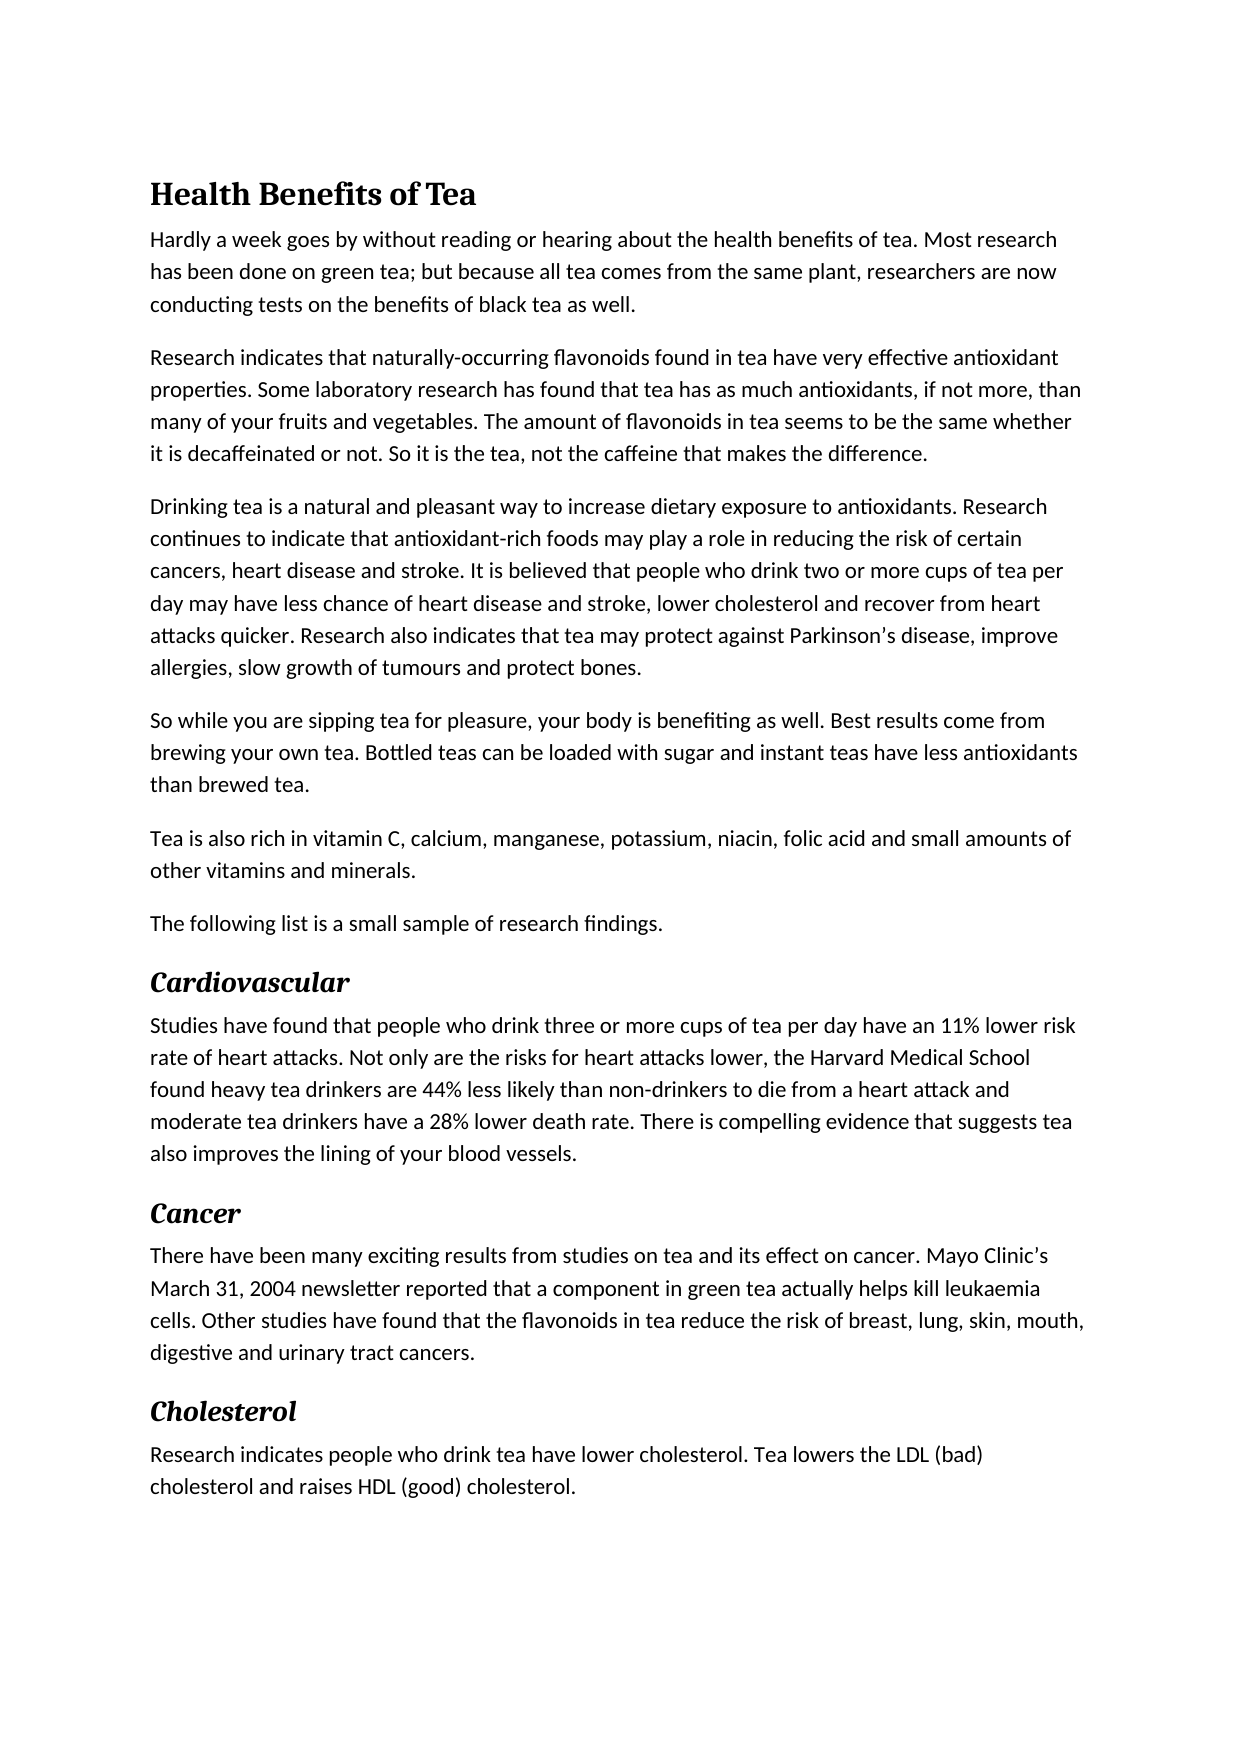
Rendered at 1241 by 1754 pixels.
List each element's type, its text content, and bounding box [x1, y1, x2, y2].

text So while you are sipping tea for pleasure, your body is benefiting as well. Best results come from brewing your own tea. Bottled teas can be loaded with sugar and instant teas have less antioxidants than brewed tea. [150, 706, 1090, 799]
subtitle Health Benefits of Tea [150, 175, 1090, 213]
text Research indicates that naturally-occurring flavonoids found in tea have very effective antioxidant properties. Some laboratory research has found that tea has as much antioxidants, if not more, than many of your fruits and vegetables. The amount of flavonoids in tea seems to be the same whether it is decaffeinated or not. So it is the tea, not the caffeine that makes the difference. [150, 343, 1090, 467]
text Hardly a week goes by without reading or hearing about the health benefits of tea. Most research has been done on green tea; but because all tea comes from the same plant, researchers are now conducting tests on the benefits of black tea as well. [150, 225, 1090, 318]
subtitle Cardiovascular [150, 966, 1090, 999]
text Studies have found that people who drink three or more cups of tea per day have an 11% lower risk rate of heart attacks. Not only are the risks for heart attacks lower, the Harvard Medical School found heavy tea drinkers are 44% less likely than non-drinkers to die from a heart attack and moderate tea drinkers have a 28% lower death rate. There is compelling evidence that suggests tea also improves the lining of your blood vessels. [150, 1011, 1090, 1168]
text Tea is also rich in vitamin C, calcium, manganese, potassium, niacin, folic acid and small amounts of other vitamins and minerals. [150, 824, 1090, 884]
subtitle Cholesterol [150, 1395, 1090, 1429]
text There have been many exciting results from studies on tea and its effect on cancer. Mayo Clinic’s March 31, 2004 newsletter reported that a component in green tea actually helps kill leukaemia cells. Other studies have found that the flavonoids in tea reduce the risk of breast, lung, skin, mouth, digestive and urinary tract cancers. [150, 1242, 1090, 1366]
subtitle Cancer [150, 1197, 1090, 1230]
text Research indicates people who drink tea have lower cholesterol. Tea lowers the LDL (bad) cholesterol and raises HDL (good) cholesterol. [150, 1440, 1090, 1500]
text The following list is a small sample of research findings. [150, 909, 1090, 937]
text Drinking tea is a natural and pleasant way to increase dietary exposure to antioxidants. Research continues to indicate that antioxidant-rich foods may play a role in reducing the risk of certain cancers, heart disease and stroke. It is believed that people who drink two or more cups of tea per day may have less chance of heart disease and stroke, lower cholesterol and recover from heart attacks quicker. Research also indicates that tea may protect against Parkinson’s disease, improve allergies, slow growth of tumours and protect bones. [150, 492, 1090, 681]
